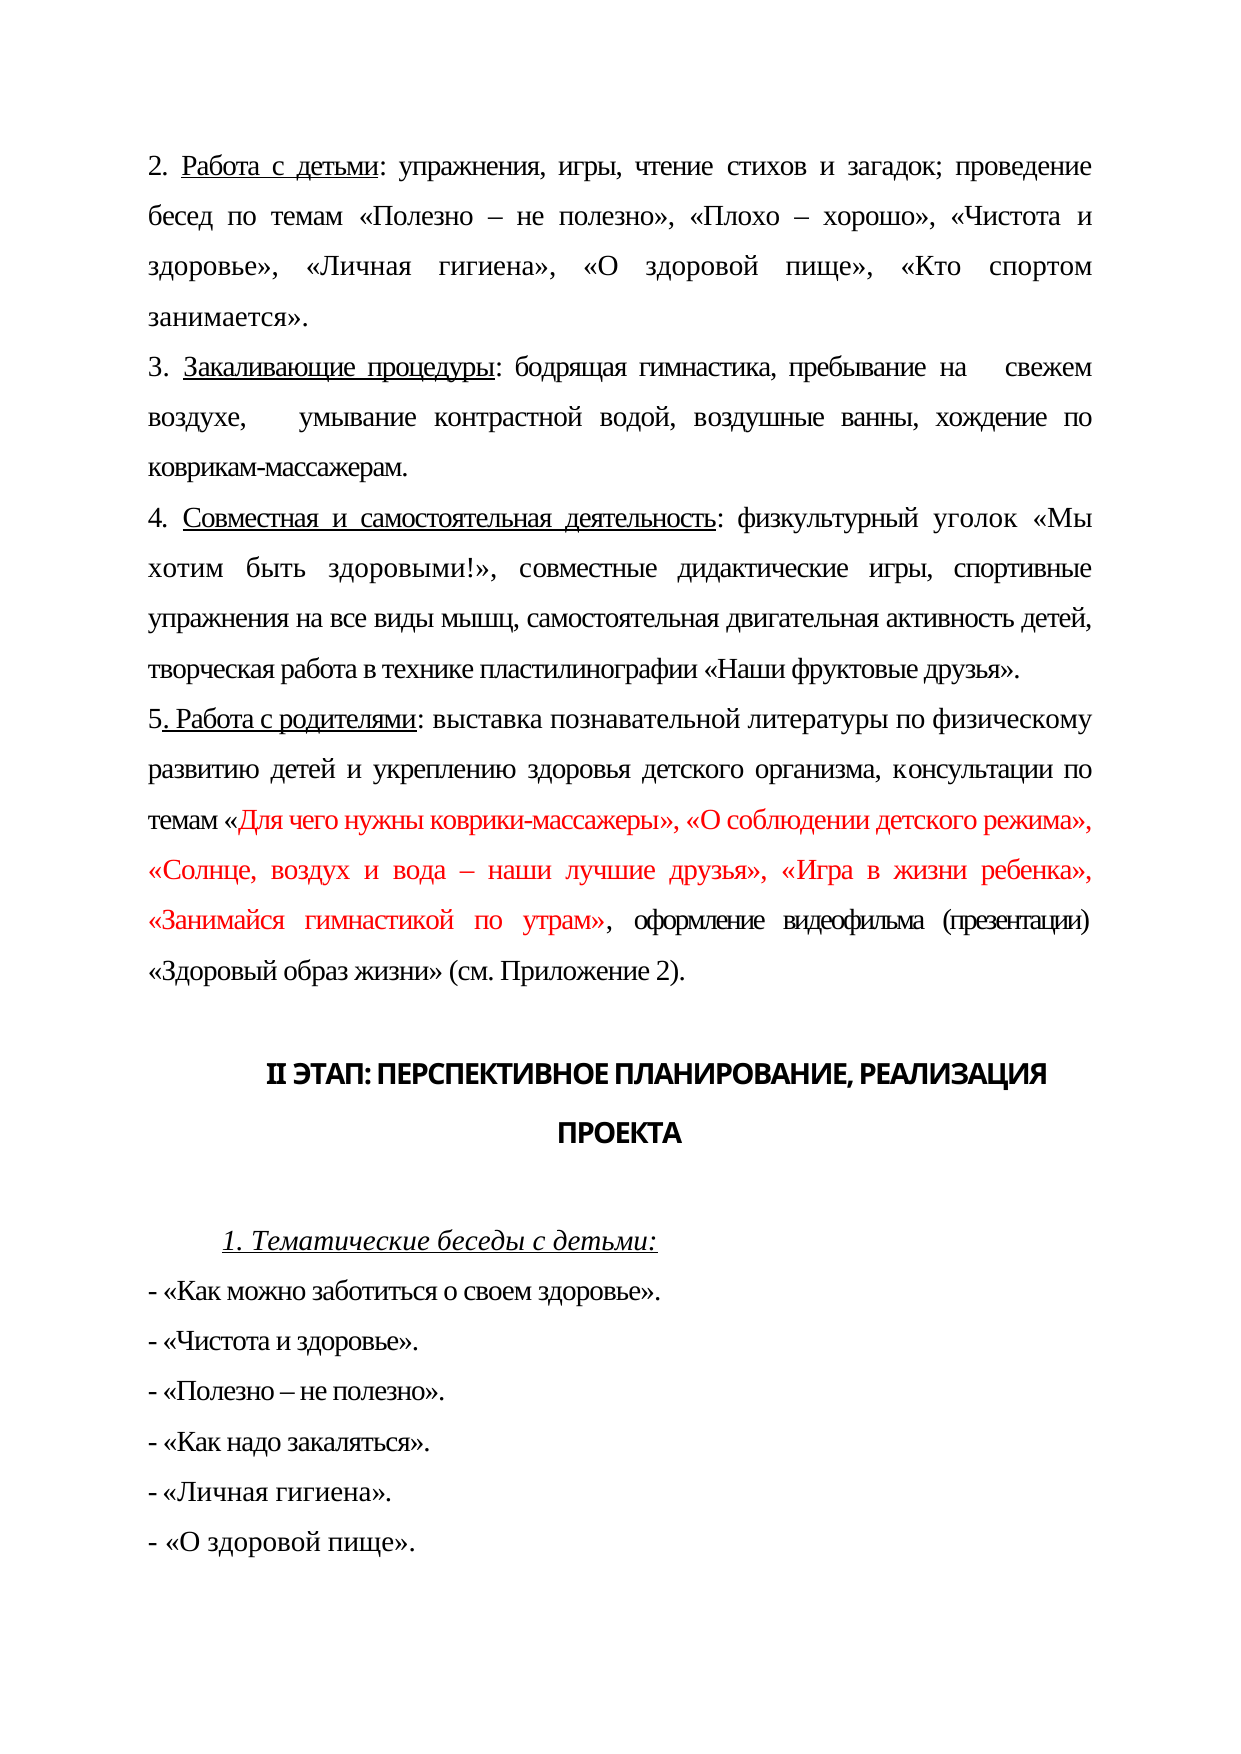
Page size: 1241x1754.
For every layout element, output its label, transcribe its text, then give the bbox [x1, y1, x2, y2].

text 3. Закаливающие процедуры: бодрящая гимнастика, пребывание на свежем воздухе, умывание контрастной водой, воздушные ванны, хождение по коврикам-массажерам. [148, 349, 1092, 483]
text 5. Работа с родителями: выставка познавательной литературы по физическому развитию детей и укреплению здоровья детского организма, консультации по темам «Для чего нужны коврики-массажеры», «О соблюдении детского режима», «Солнце, воздух и вода – наши лучшие друзья», «Игра в жизни ребенка», «Занимайся гимнастикой по утрам», оформление видеофильма (презентации) «Здоровый образ жизни» (см. Приложение 2). [148, 701, 1092, 986]
text - «Полезно – не полезно». [148, 1373, 1092, 1407]
text - «Как надо закаляться». [148, 1424, 1092, 1457]
text - «Как можно заботиться о своем здоровье». [148, 1273, 1092, 1306]
text - «Чистота и здоровье». [148, 1323, 1092, 1357]
text II ЭТАП: ПЕРСПЕКТИВНОЕ ПЛАНИРОВАНИЕ, РЕАЛИЗАЦИЯ ПРОЕКТА [148, 1053, 1092, 1152]
text 1. Тематические беседы с детьми: [148, 1223, 1092, 1256]
text - «Личная гигиена». [148, 1474, 1092, 1508]
text 2. Работа с детьми: упражнения, игры, чтение стихов и загадок; проведение бесед по темам «Полезно – не полезно», «Плохо – хорошо», «Чистота и здоровье», «Личная гигиена», «О здоровой пище», «Кто спортом занимается». [148, 148, 1092, 332]
text 4. Совместная и самостоятельная деятельность: физкультурный уголок «Мы хотим быть здоровыми!», совместные дидактические игры, спортивные упражнения на все виды мышц, самостоятельная двигательная активность детей, творческая работа в технике пластилинографии «Наши фруктовые друзья». [148, 500, 1092, 684]
text - «О здоровой пище». [148, 1524, 1092, 1558]
